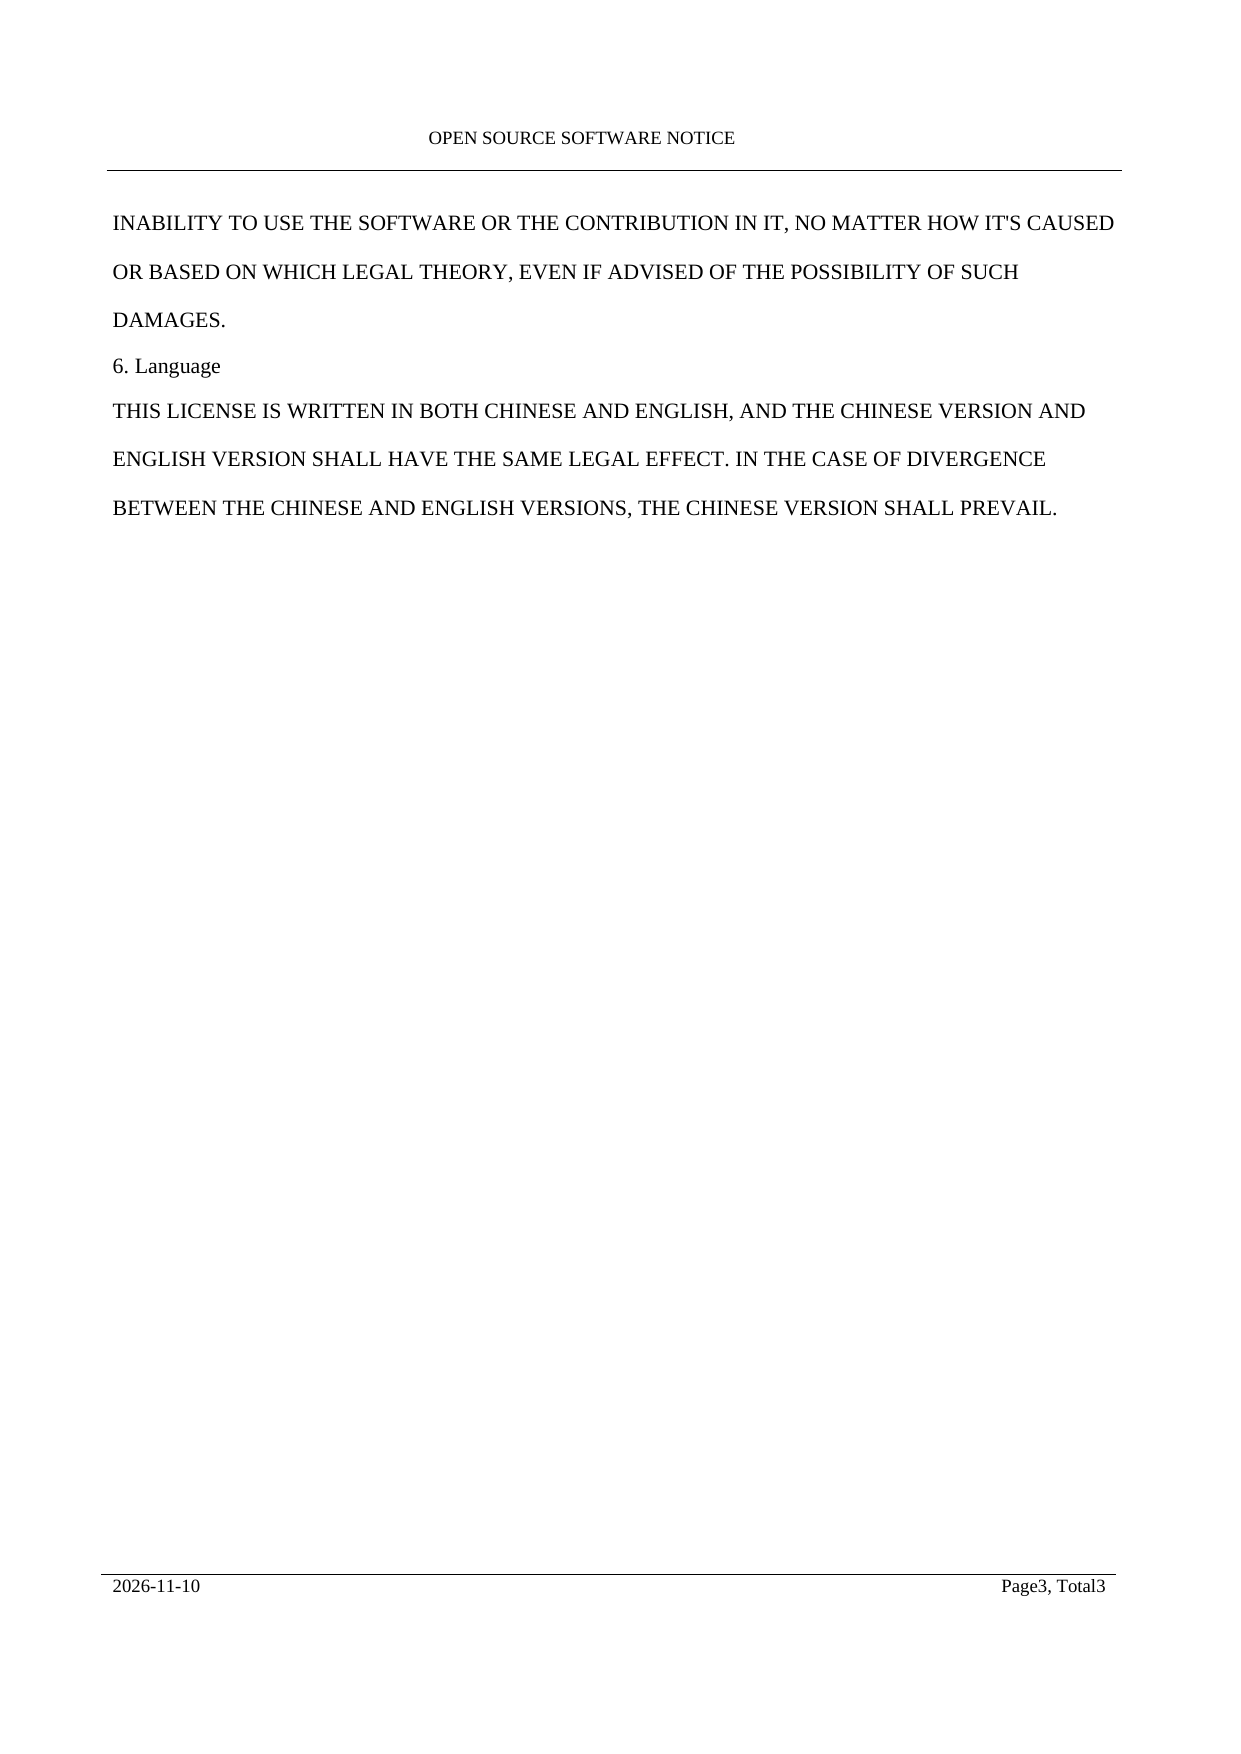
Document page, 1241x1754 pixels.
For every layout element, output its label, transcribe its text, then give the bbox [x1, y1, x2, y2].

text 6. Language [112, 349, 1128, 381]
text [112, 206, 1128, 336]
text THIS LICENSE IS WRITTEN IN BOTH CHINESE AND ENGLISH, AND THE CHINESE VERSION AND ENGLISH VERSION SHALL HAVE THE SAME LEGAL EFFECT. IN THE CASE OF DIVERGENCE BETWEEN THE CHINESE AND ENGLISH VERSIONS, THE CHINESE VERSION SHALL PREVAIL. [112, 394, 1128, 524]
